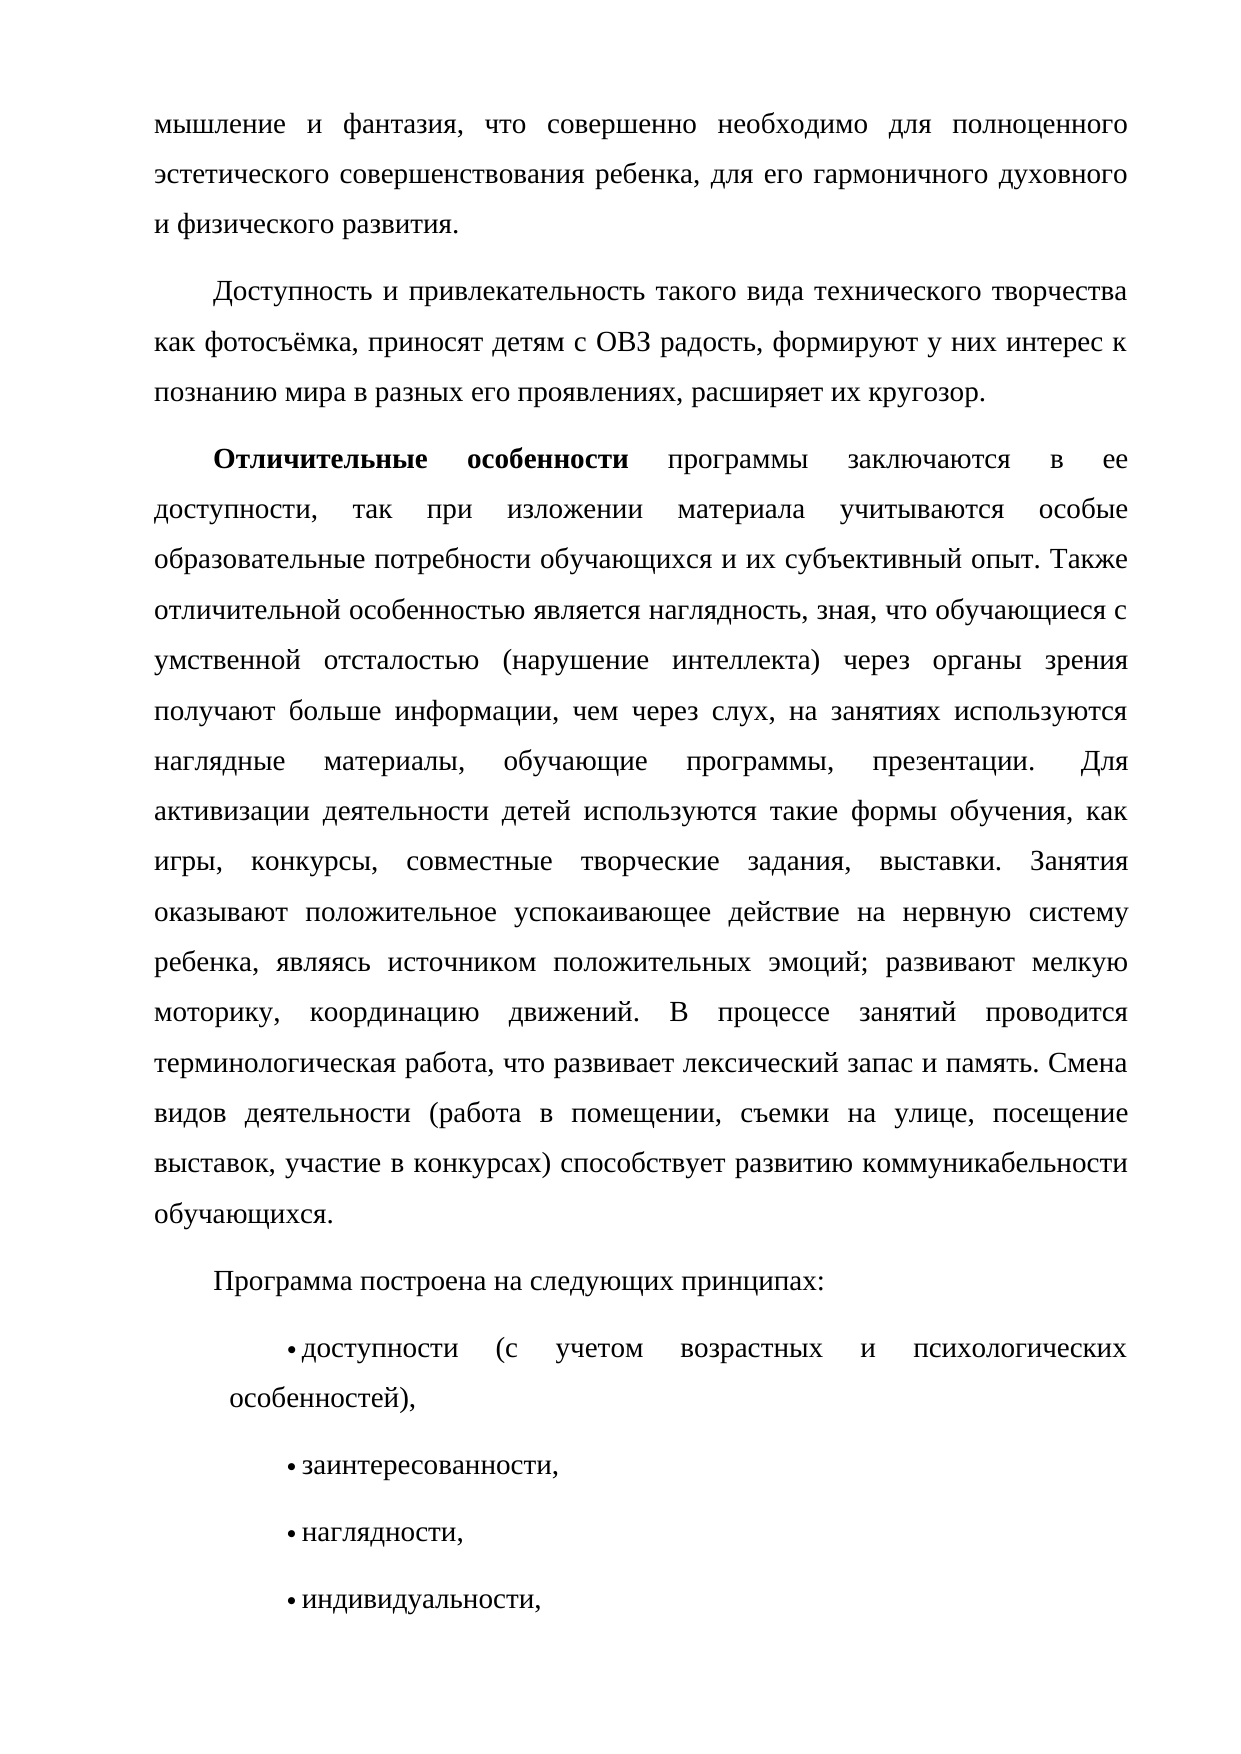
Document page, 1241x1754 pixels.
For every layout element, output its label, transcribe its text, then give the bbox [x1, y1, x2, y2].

list индивидуальности, [288, 1581, 1203, 1615]
text мышление и фантазия, что совершенно необходимо для полноценного эстетического совершенствования ребенка, для его гармоничного духовного и физического развития. [154, 106, 1128, 240]
list доступности (с учетом возрастных и психологических особенностей), [229, 1330, 1128, 1414]
text Отличительные особенности программы заключаются в ее доступности, так при изложении материала учитываются особые образовательные потребности обучающихся и их субъективный опыт. Также отличительной особенностью является наглядность, зная, что обучающиеся с умственной отсталостью (нарушение интеллекта) через органы зрения получают больше информации, чем через слух, на занятиях используются наглядные материалы, обучающие программы, презентации. Для активизации деятельности детей используются такие формы обучения, как игры, конкурсы, совместные творческие задания, выставки. Занятия оказывают положительное успокаивающее действие на нервную систему ребенка, являясь источником положительных эмоций; развивают мелкую моторику, координацию движений. В процессе занятий проводится терминологическая работа, что развивает лексический запас и память. Смена видов деятельности (работа в помещении, съемки на улице, посещение выставок, участие в конкурсах) способствует развитию коммуникабельности обучающихся. [154, 441, 1128, 1229]
list наглядности, [288, 1514, 1203, 1548]
list заинтересованности, [288, 1447, 1203, 1481]
text Доступность и привлекательность такого вида технического творчества как фотосъёмка, приносят детям с ОВЗ радость, формируют у них интерес к познанию мира в разных его проявлениях, расширяет их кругозор. [154, 273, 1128, 408]
text Программа построена на следующих принципах: [213, 1263, 1203, 1296]
